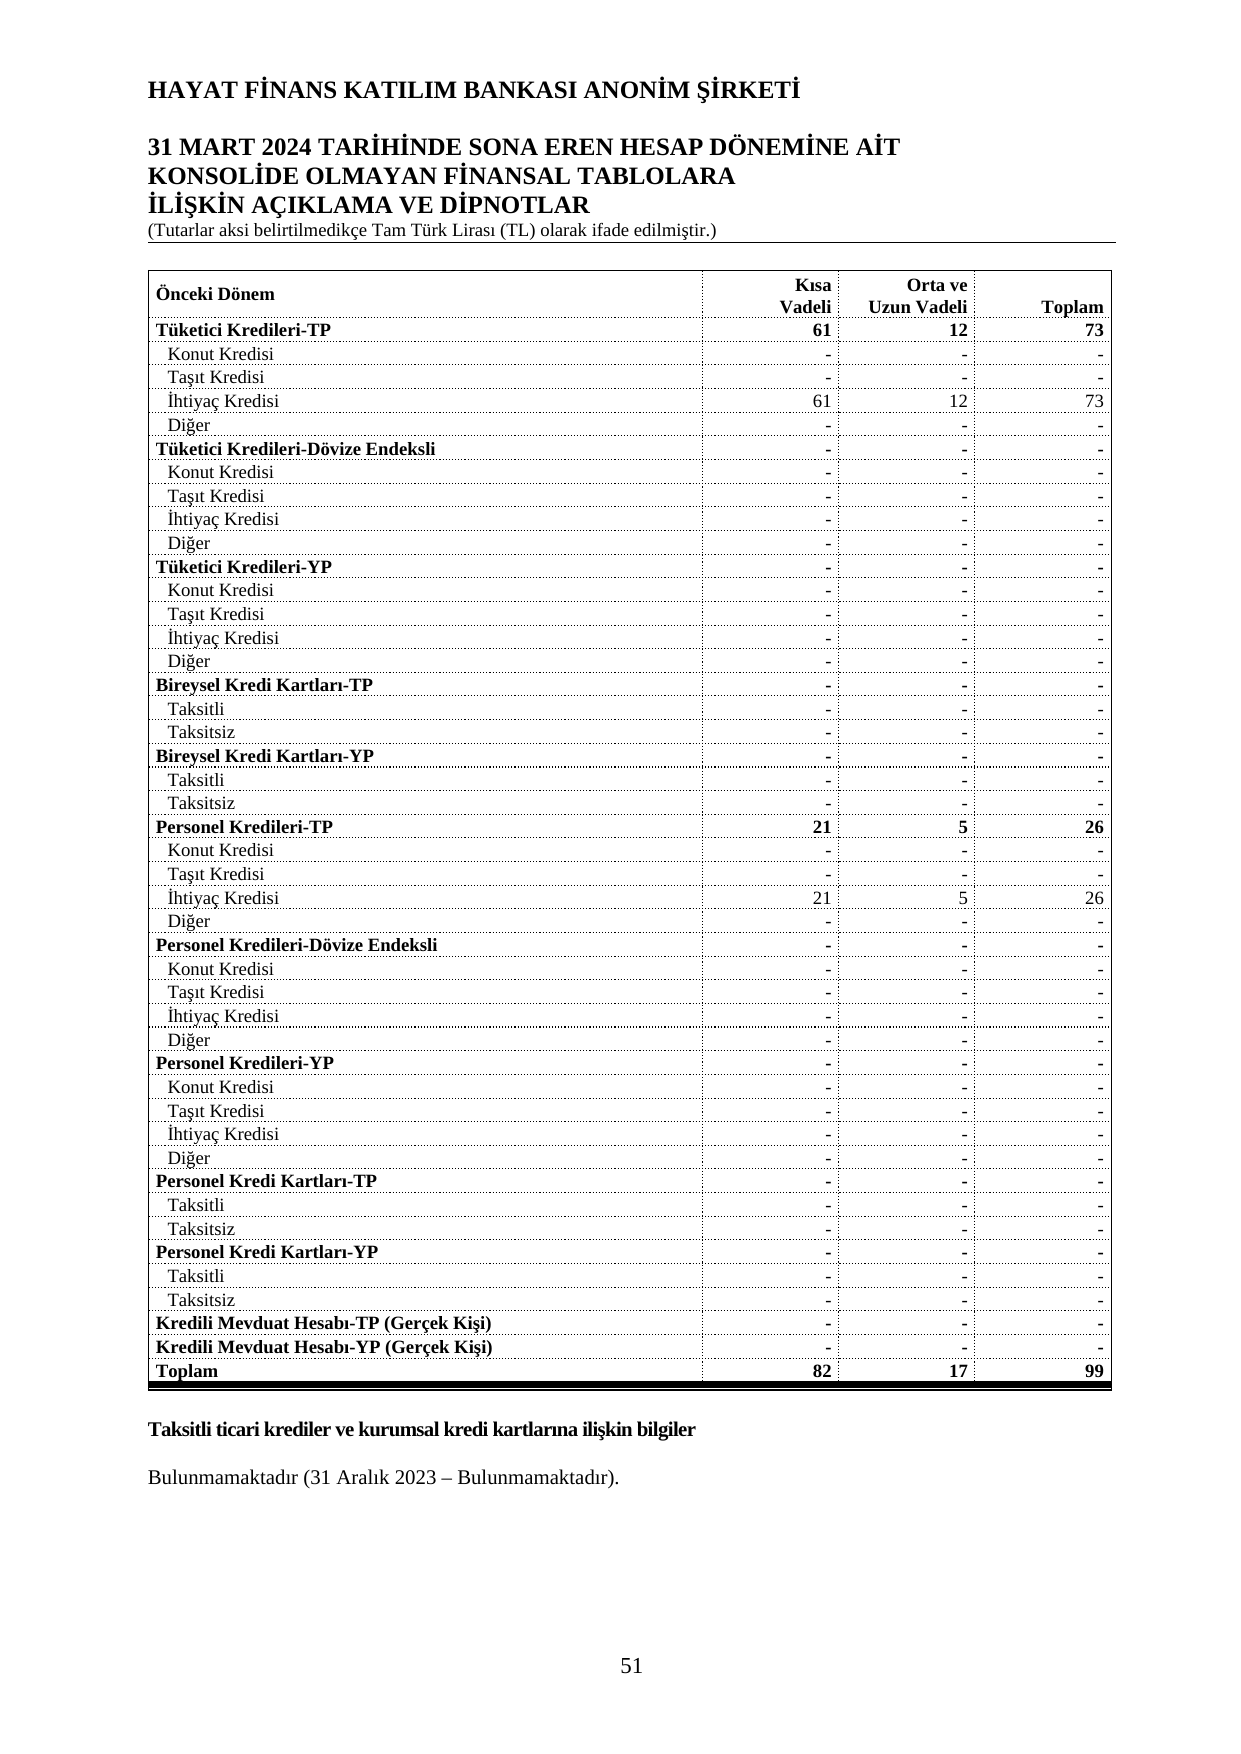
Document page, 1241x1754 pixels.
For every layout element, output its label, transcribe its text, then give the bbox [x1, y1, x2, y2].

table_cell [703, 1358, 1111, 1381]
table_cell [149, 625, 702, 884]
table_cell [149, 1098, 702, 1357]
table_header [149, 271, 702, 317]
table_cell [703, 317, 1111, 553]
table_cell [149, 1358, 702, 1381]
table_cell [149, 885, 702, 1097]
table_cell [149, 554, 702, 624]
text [148, 1465, 1116, 1489]
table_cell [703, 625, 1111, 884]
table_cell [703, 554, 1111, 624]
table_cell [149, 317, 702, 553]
text Taksitli ticari krediler ve kurumsal kredi kartlarına ilişkin bilgiler [148, 1417, 1116, 1441]
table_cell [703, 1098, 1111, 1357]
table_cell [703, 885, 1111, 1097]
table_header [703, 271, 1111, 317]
